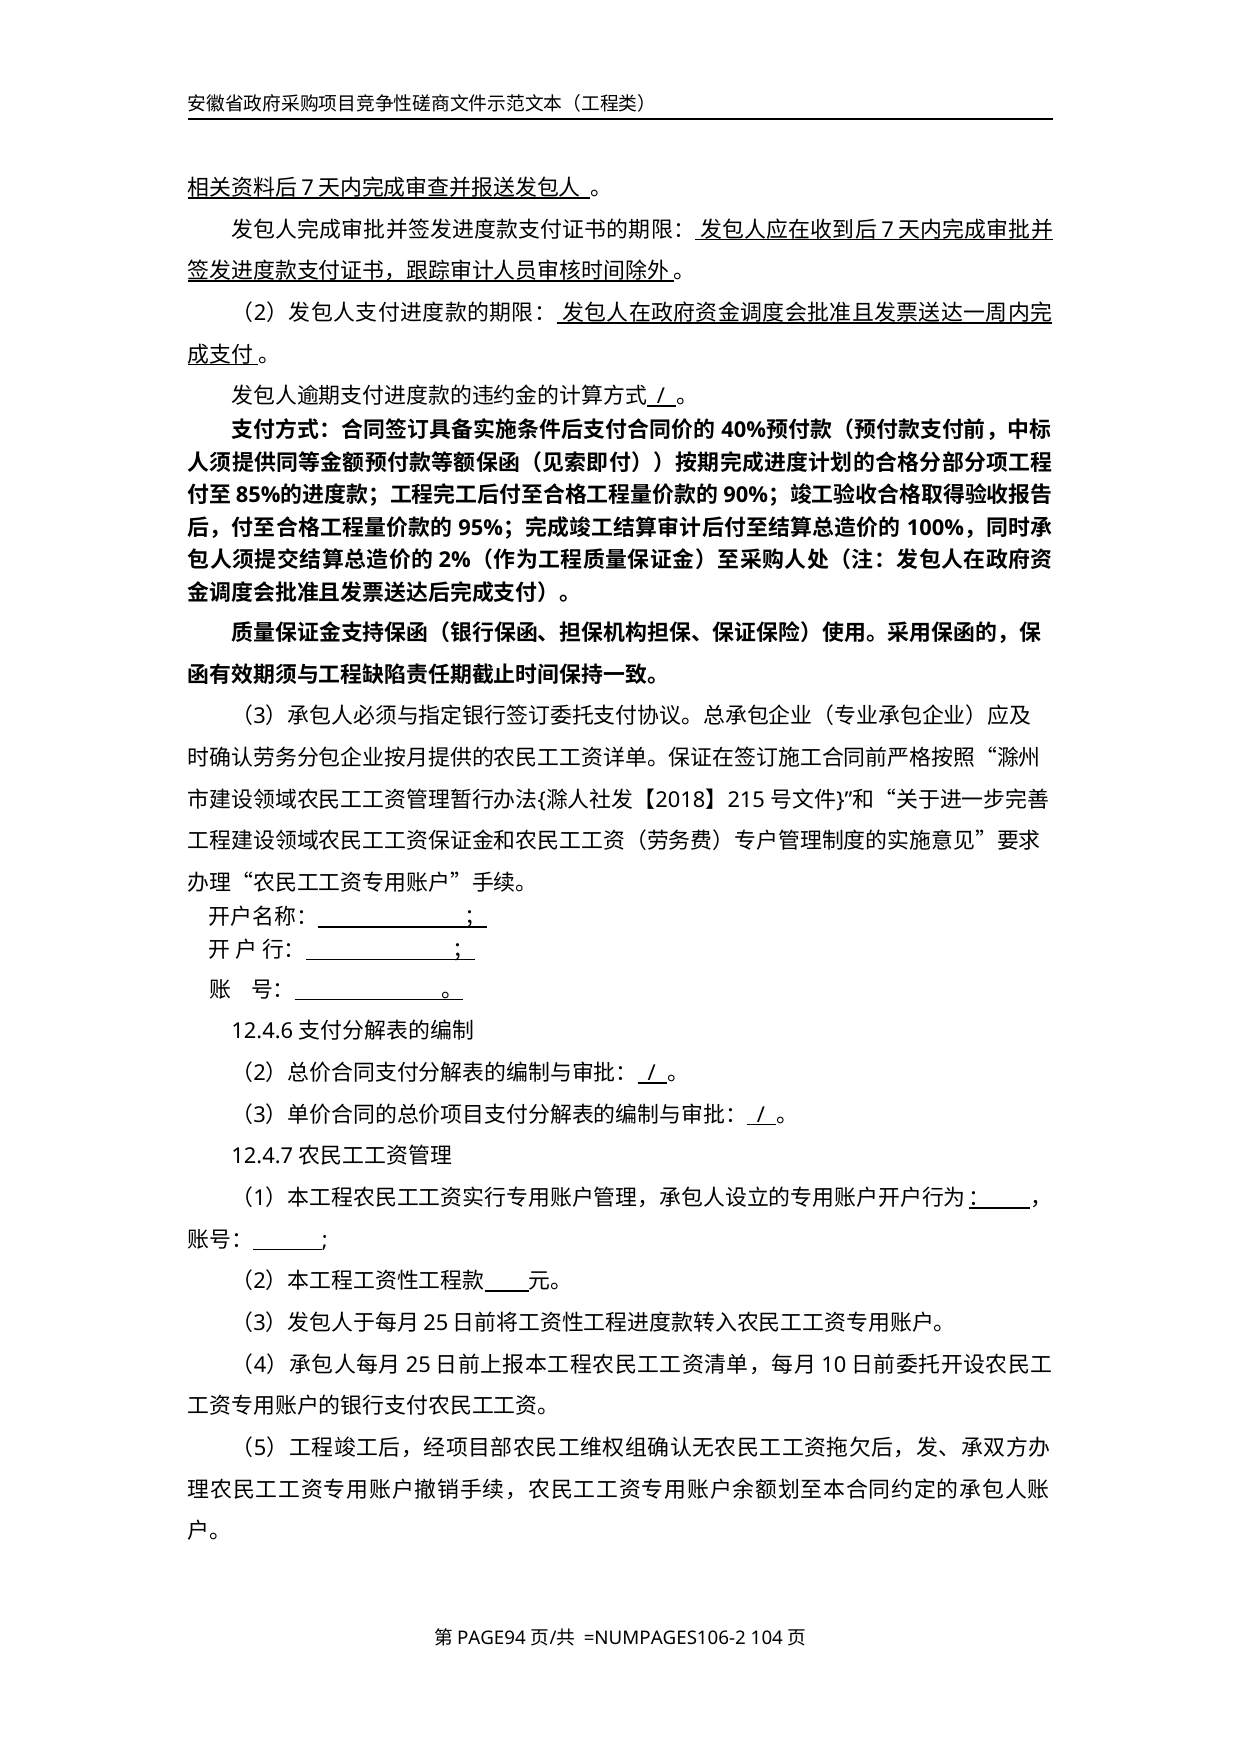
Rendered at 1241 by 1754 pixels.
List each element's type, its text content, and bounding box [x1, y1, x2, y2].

text 开 户 行： ； [187, 931, 1053, 964]
text 12.4.6 支付分解表的编制 [187, 1005, 1053, 1047]
text 发包人完成审批并签发进度款支付证书的期限： 发包人应在收到后7天内完成审批并签发进度款支付证书，跟踪审计人员审核时间除外 。 [187, 204, 1053, 287]
text 12.4.7 农民工工资管理 [187, 1130, 1053, 1172]
text （2）发包人支付进度款的期限： 发包人在政府资金调度会批准且发票送达一周内完成支付 。 [187, 287, 1053, 370]
text （4）承包人每月25日前上报本工程农民工工资清单，每月10日前委托开设农民工工资专用账户的银行支付农民工工资。 [187, 1339, 1053, 1422]
text （2）本工程工资性工程款 元。 [187, 1255, 1053, 1297]
text （2）总价合同支付分解表的编制与审批： / 。 [187, 1047, 1053, 1089]
text （3）单价合同的总价项目支付分解表的编制与审批： / 。 [187, 1089, 1053, 1130]
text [187, 162, 1053, 204]
text 质量保证金支持保函（银行保函、担保机构担保、保证保险）使用。采用保函的，保函有效期须与工程缺陷责任期截止时间保持一致。 [187, 607, 1053, 690]
text 账 号： 。 [187, 964, 1053, 1005]
text 支付方式：合同签订具备实施条件后支付合同价的40%预付款（预付款支付前，中标人须提供同等金额预付款等额保函（见索即付））按期完成进度计划的合格分部分项工程付至85%的进度款；工程完工后付至合格工程量价款的90%；竣工验收合格取得验收报告后，付至合格工程量价款的95%；完成竣工结算审计后付至结算总造价的100%，同时承包人须提交结算总造价的2%（作为工程质量保证金）至采购人处（注：发包人在政府资金调度会批准且发票送达后完成支付）。 [187, 412, 1053, 607]
text （5）工程竣工后，经项目部农民工维权组确认无农民工工资拖欠后，发、承双方办理农民工工资专用账户撤销手续，农民工工资专用账户余额划至本合同约定的承包人账户。 [187, 1422, 1053, 1547]
text 发包人逾期支付进度款的违约金的计算方式 / 。 [187, 370, 1053, 412]
text （3）发包人于每月25日前将工资性工程进度款转入农民工工资专用账户。 [187, 1297, 1053, 1339]
text （1）本工程农民工工资实行专用账户管理，承包人设立的专用账户开户行为： ，账号： ; [187, 1172, 1053, 1255]
text 开户名称： ； [187, 899, 1053, 931]
text （3）承包人必须与指定银行签订委托支付协议。总承包企业（专业承包企业）应及时确认劳务分包企业按月提供的农民工工资详单。保证在签订施工合同前严格按照“滁州市建设领域农民工工资管理暂行办法{滁人社发【2018】215 号文件}”和“关于进一步完善工程建设领域农民工工资保证金和农民工工资（劳务费）专户管理制度的实施意见”要求办理“农民工工资专用账户”手续。 [187, 690, 1053, 899]
